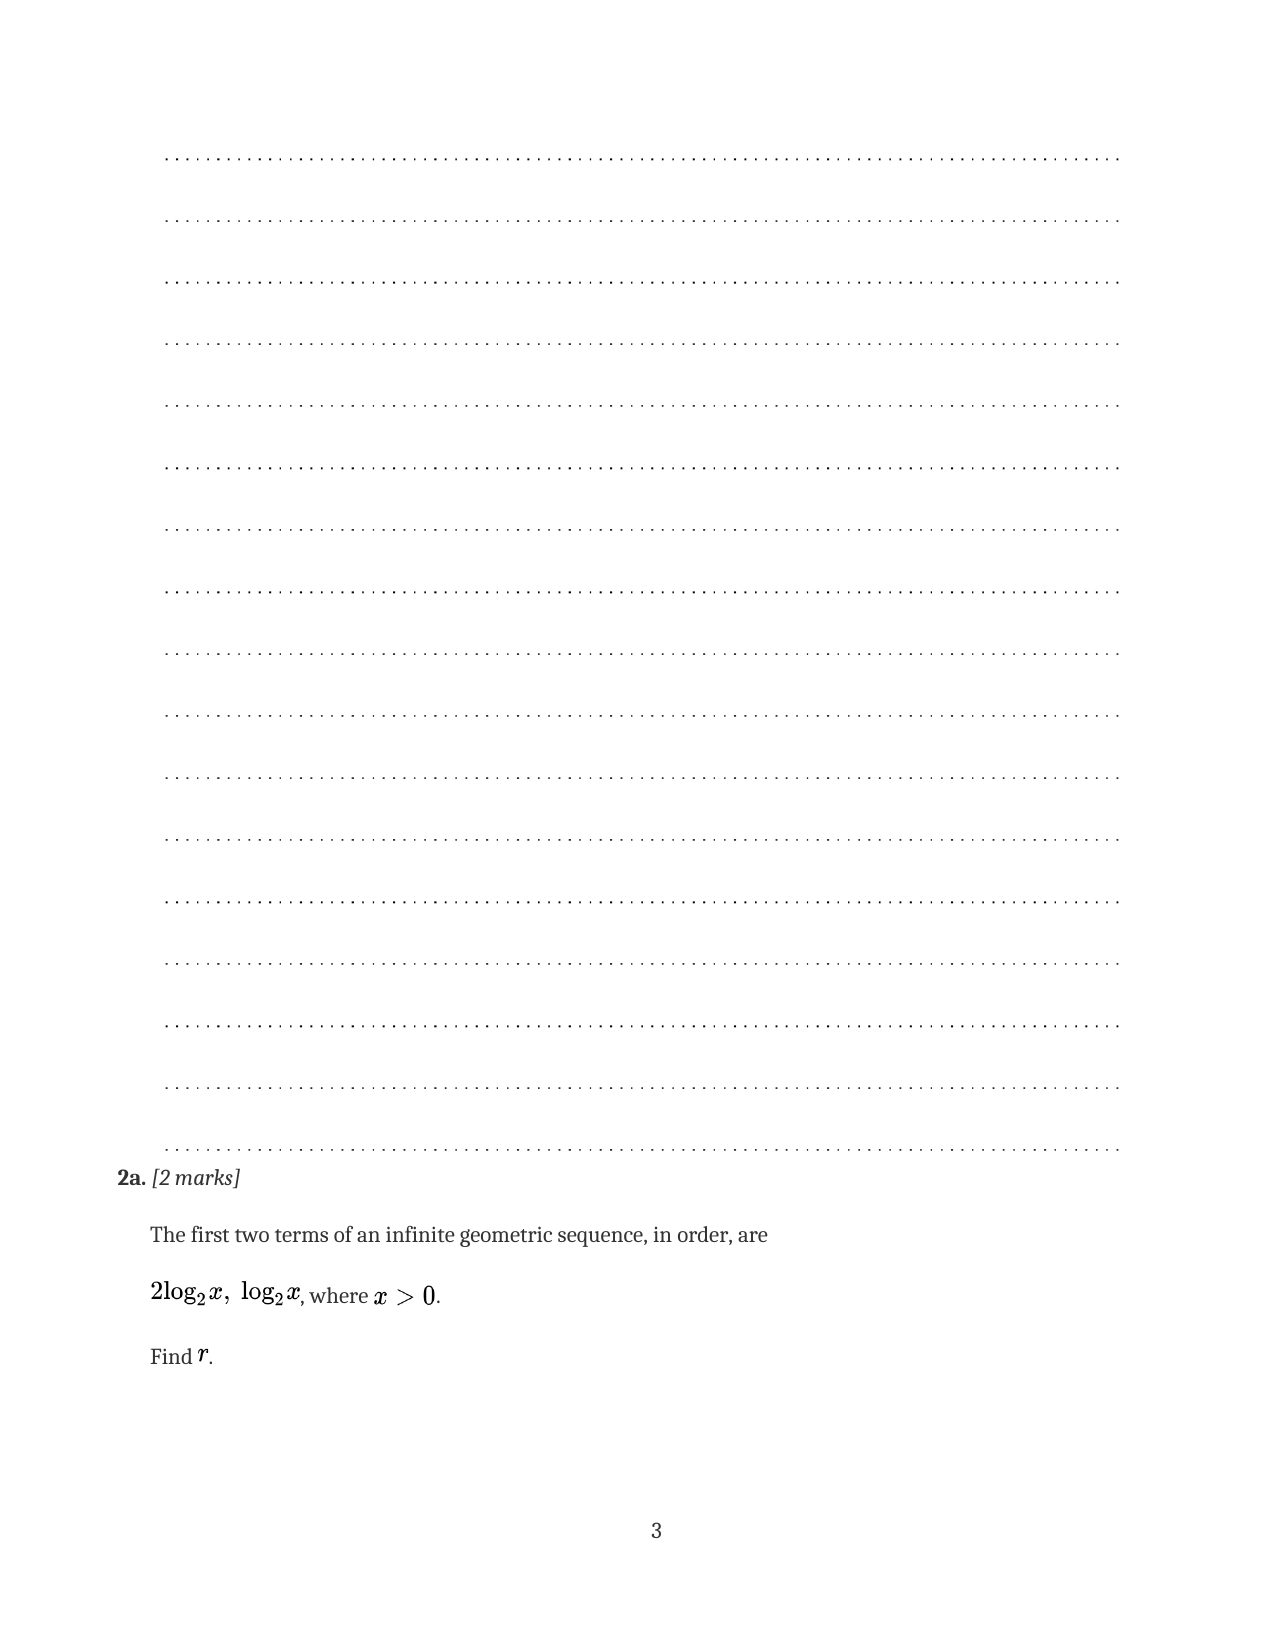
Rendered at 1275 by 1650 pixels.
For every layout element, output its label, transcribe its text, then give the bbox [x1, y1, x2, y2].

text , where . [150, 1278, 1162, 1313]
picture [197, 1345, 209, 1365]
picture [150, 112, 1142, 1165]
text 2a. [2 marks] [112, 1164, 1162, 1191]
text Find . [150, 1344, 1162, 1370]
picture [150, 1278, 300, 1308]
text The first two terms of an infinite geometric sequence, in order, are [150, 1221, 1162, 1248]
picture [373, 1282, 436, 1308]
